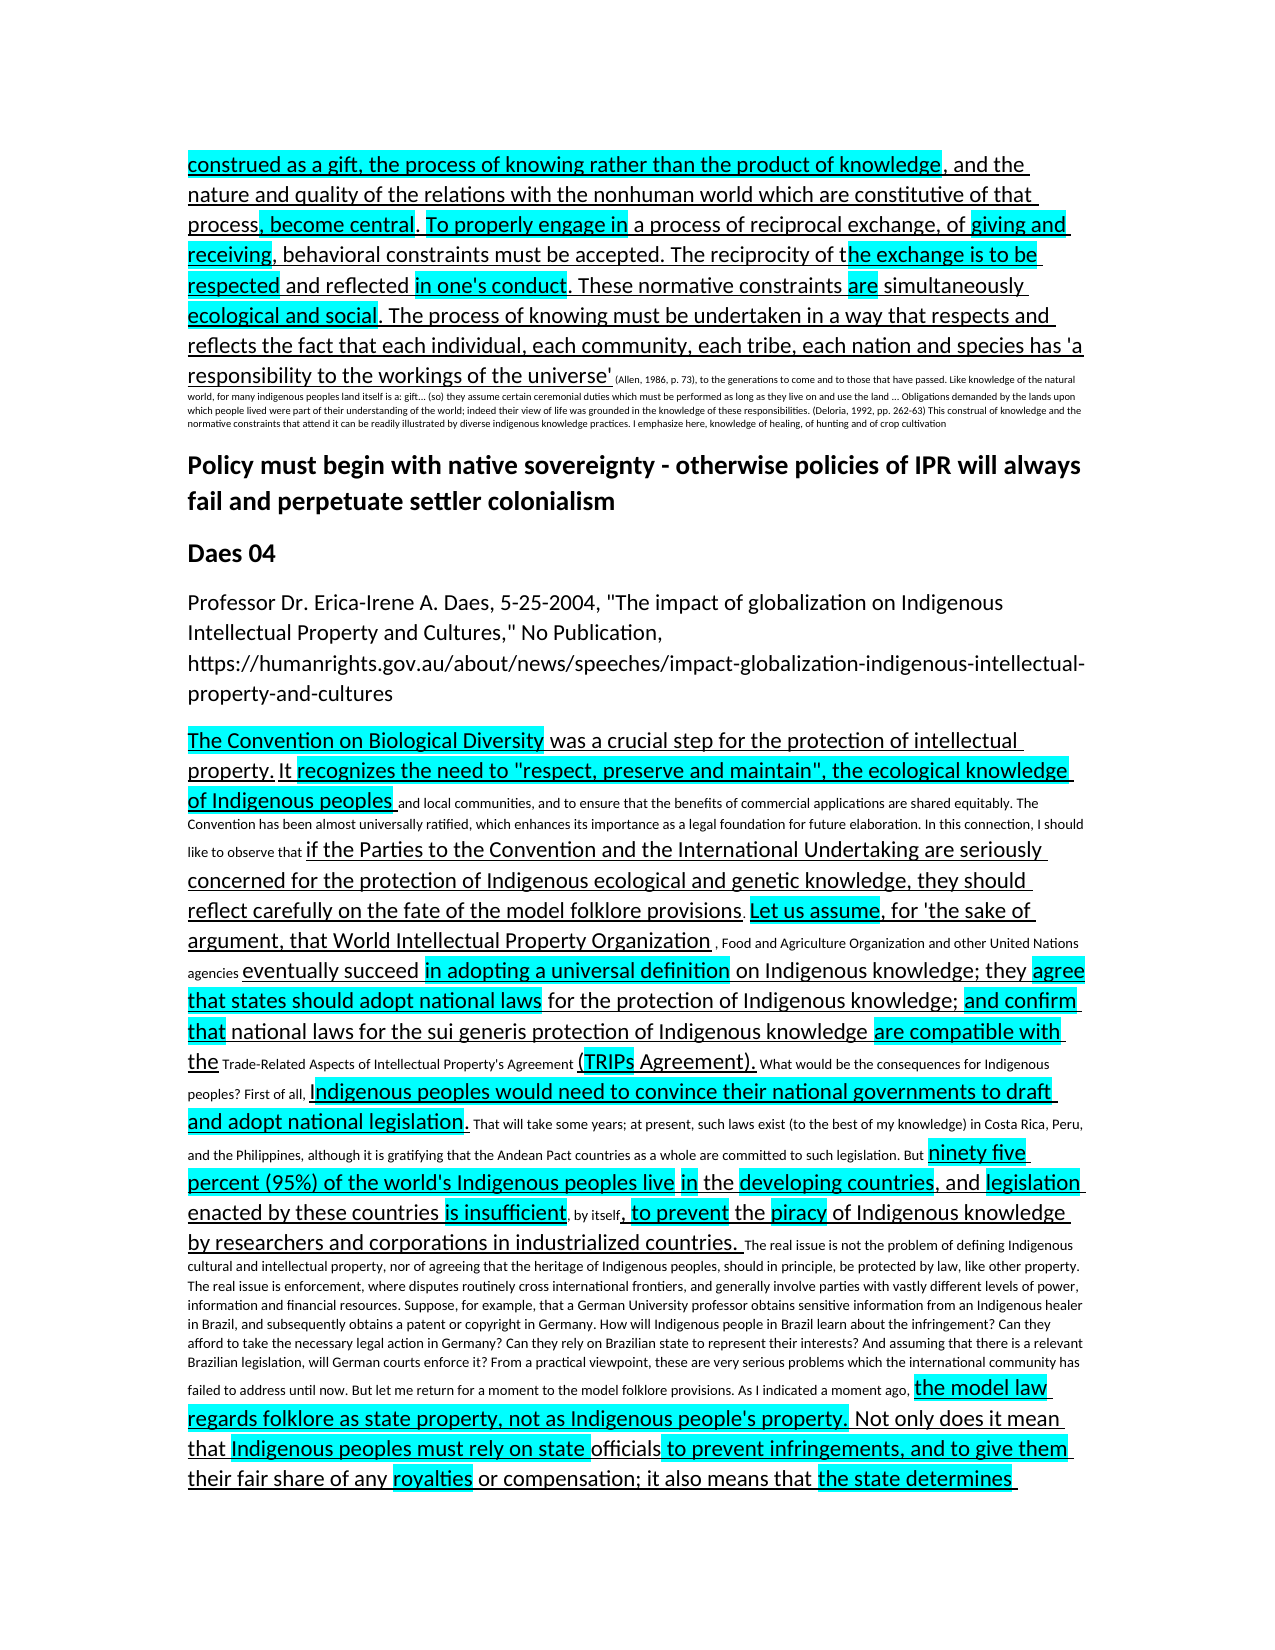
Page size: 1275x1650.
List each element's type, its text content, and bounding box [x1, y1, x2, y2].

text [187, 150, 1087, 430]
text Daes 04 [187, 536, 1087, 569]
text Professor Dr. Erica-Irene A. Daes, 5-25-2004, "The impact of globalization on Indigenous Intellectual Property and Cultures," No Publication, https://humanrights.gov.au/about/news/speeches/impact-globalization-indigenous-intellectual-property-and-cultures [187, 588, 1087, 707]
text Policy must begin with native sovereignty - otherwise policies of IPR will always fail and perpetuate settler colonialism [187, 448, 1087, 517]
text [187, 726, 1087, 1492]
